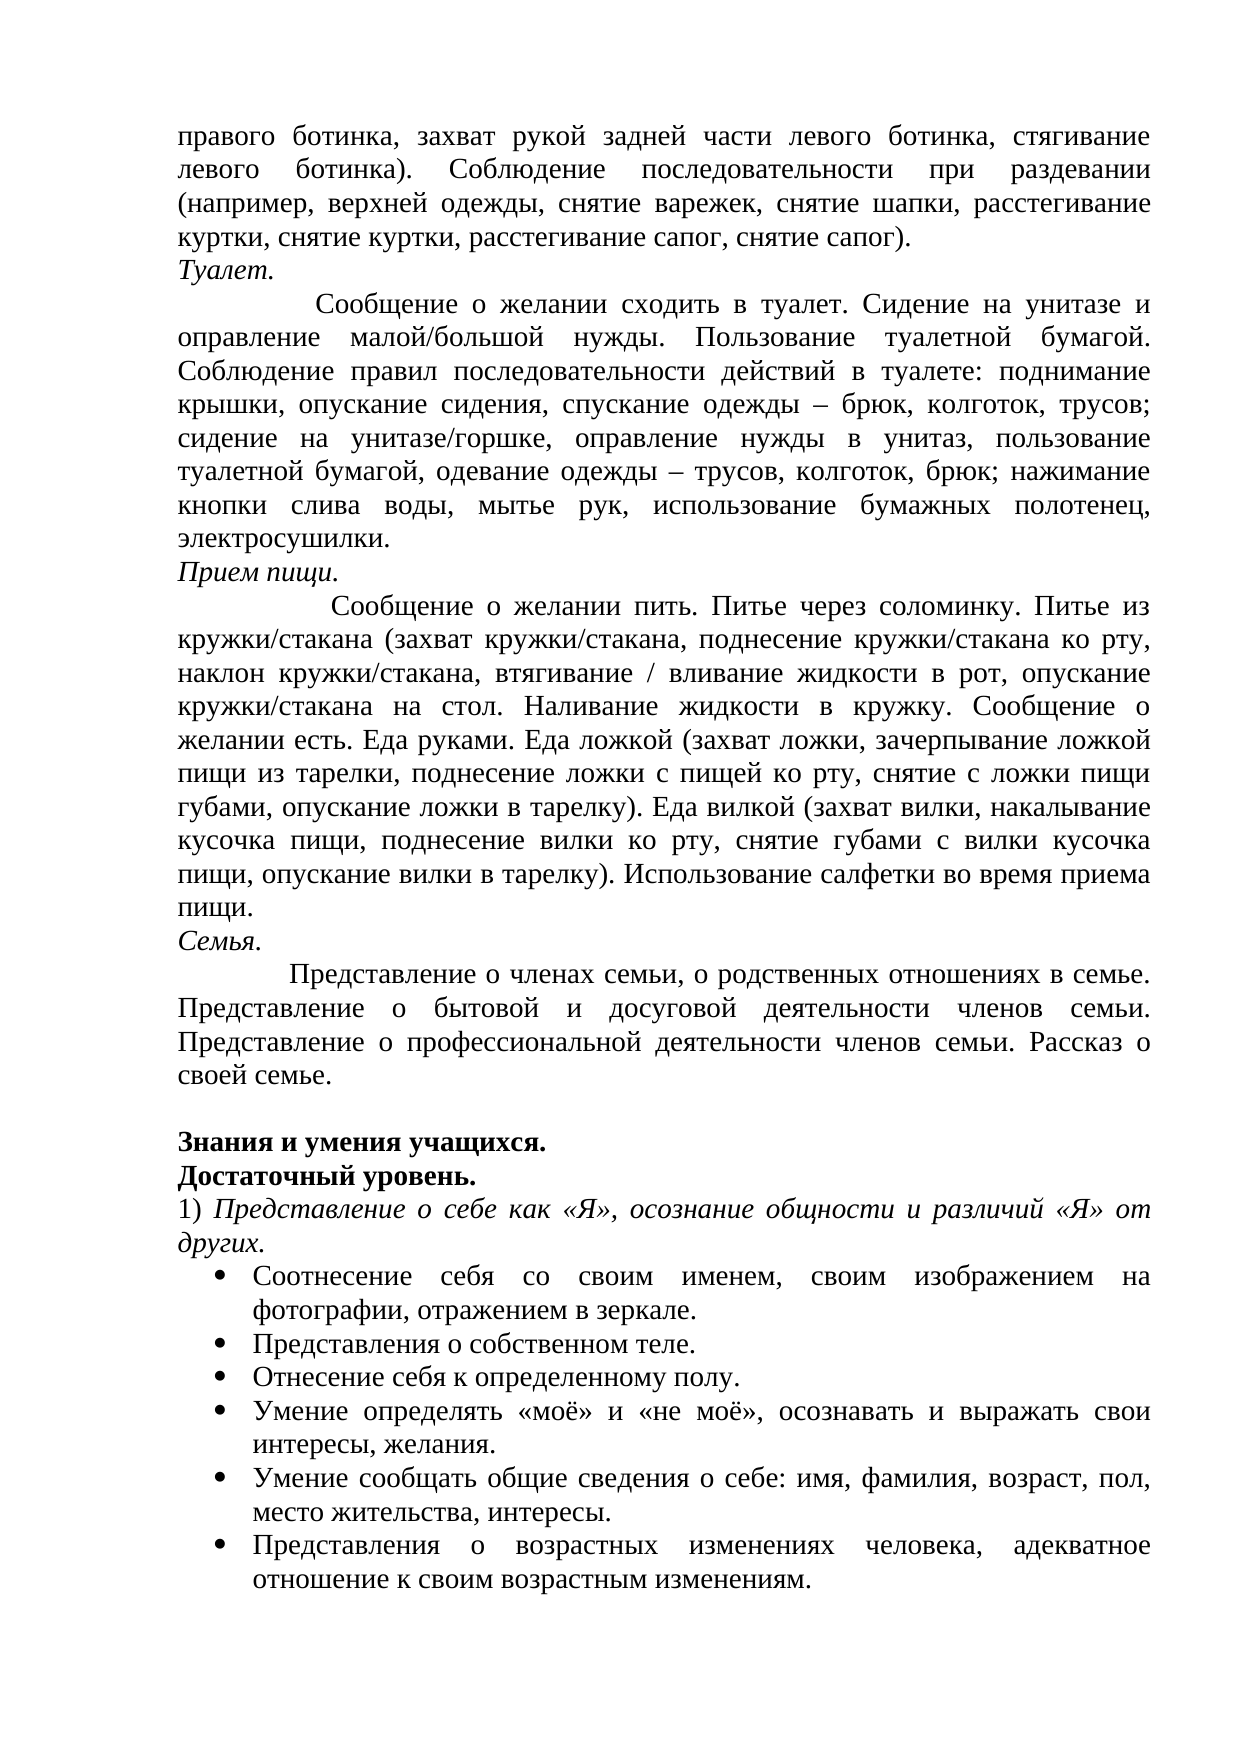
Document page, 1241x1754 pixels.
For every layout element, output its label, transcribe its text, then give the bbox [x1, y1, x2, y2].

list Соотнесение себя со своим именем, своим изображением на фотографии, отражением в зеркале. [215, 1258, 1152, 1326]
list Представления о возрастных изменениях человека, адекватное отношение к своим возрастным изменениям. [215, 1527, 1152, 1594]
text Сообщение о желании сходить в туалет. Сидение на унитазе и оправление малой/большой нужды. Пользование туалетной бумагой. Соблюдение правил последовательности действий в туалете: поднимание крышки, опускание сидения, спускание одежды – брюк, колготок, трусов; сидение на унитазе/горшке, оправление нужды в унитаз, пользование туалетной бумагой, одевание одежды – трусов, колготок, брюк; нажимание кнопки слива воды, мытье рук, использование бумажных полотенец, электросушилки. [177, 286, 1152, 554]
text Знания и умения учащихся. [177, 1124, 1152, 1158]
text Достаточный уровень. [177, 1158, 1152, 1191]
text Прием пищи. [177, 554, 1152, 588]
text Сообщение о желании пить. Питье через соломинку. Питье из кружки/стакана (захват кружки/стакана, поднесение кружки/стакана ко рту, наклон кружки/стакана, втягивание / вливание жидкости в рот, опускание кружки/стакана на стол. Наливание жидкости в кружку. Сообщение о желании есть. Еда руками. Еда ложкой (захват ложки, зачерпывание ложкой пищи из тарелки, поднесение ложки с пищей ко рту, снятие с ложки пищи губами, опускание ложки в тарелку). Еда вилкой (захват вилки, накалывание кусочка пищи, поднесение вилки ко рту, снятие губами с вилки кусочка пищи, опускание вилки в тарелку). Использование салфетки во время приема пищи. [177, 588, 1152, 923]
text 1) Представление о себе как «Я», осознание общности и различий «Я» от других. [177, 1191, 1152, 1258]
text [177, 118, 1152, 252]
text Семья. [177, 923, 1152, 957]
text Представление о членах семьи, о родственных отношениях в семье. Представление о бытовой и досуговой деятельности членов семьи. Представление о профессиональной деятельности членов семьи. Рассказ о своей семье. [177, 957, 1152, 1091]
list Отнесение себя к определенному полу. [215, 1359, 1152, 1393]
list Умение определять «моё» и «не моё», осознавать и выражать свои интересы, желания. [215, 1393, 1152, 1460]
list Умение сообщать общие сведения о себе: имя, фамилия, возраст, пол, место жительства, интересы. [215, 1460, 1152, 1527]
list Представления о собственном теле. [215, 1326, 1152, 1359]
text Туалет. [177, 252, 1152, 286]
